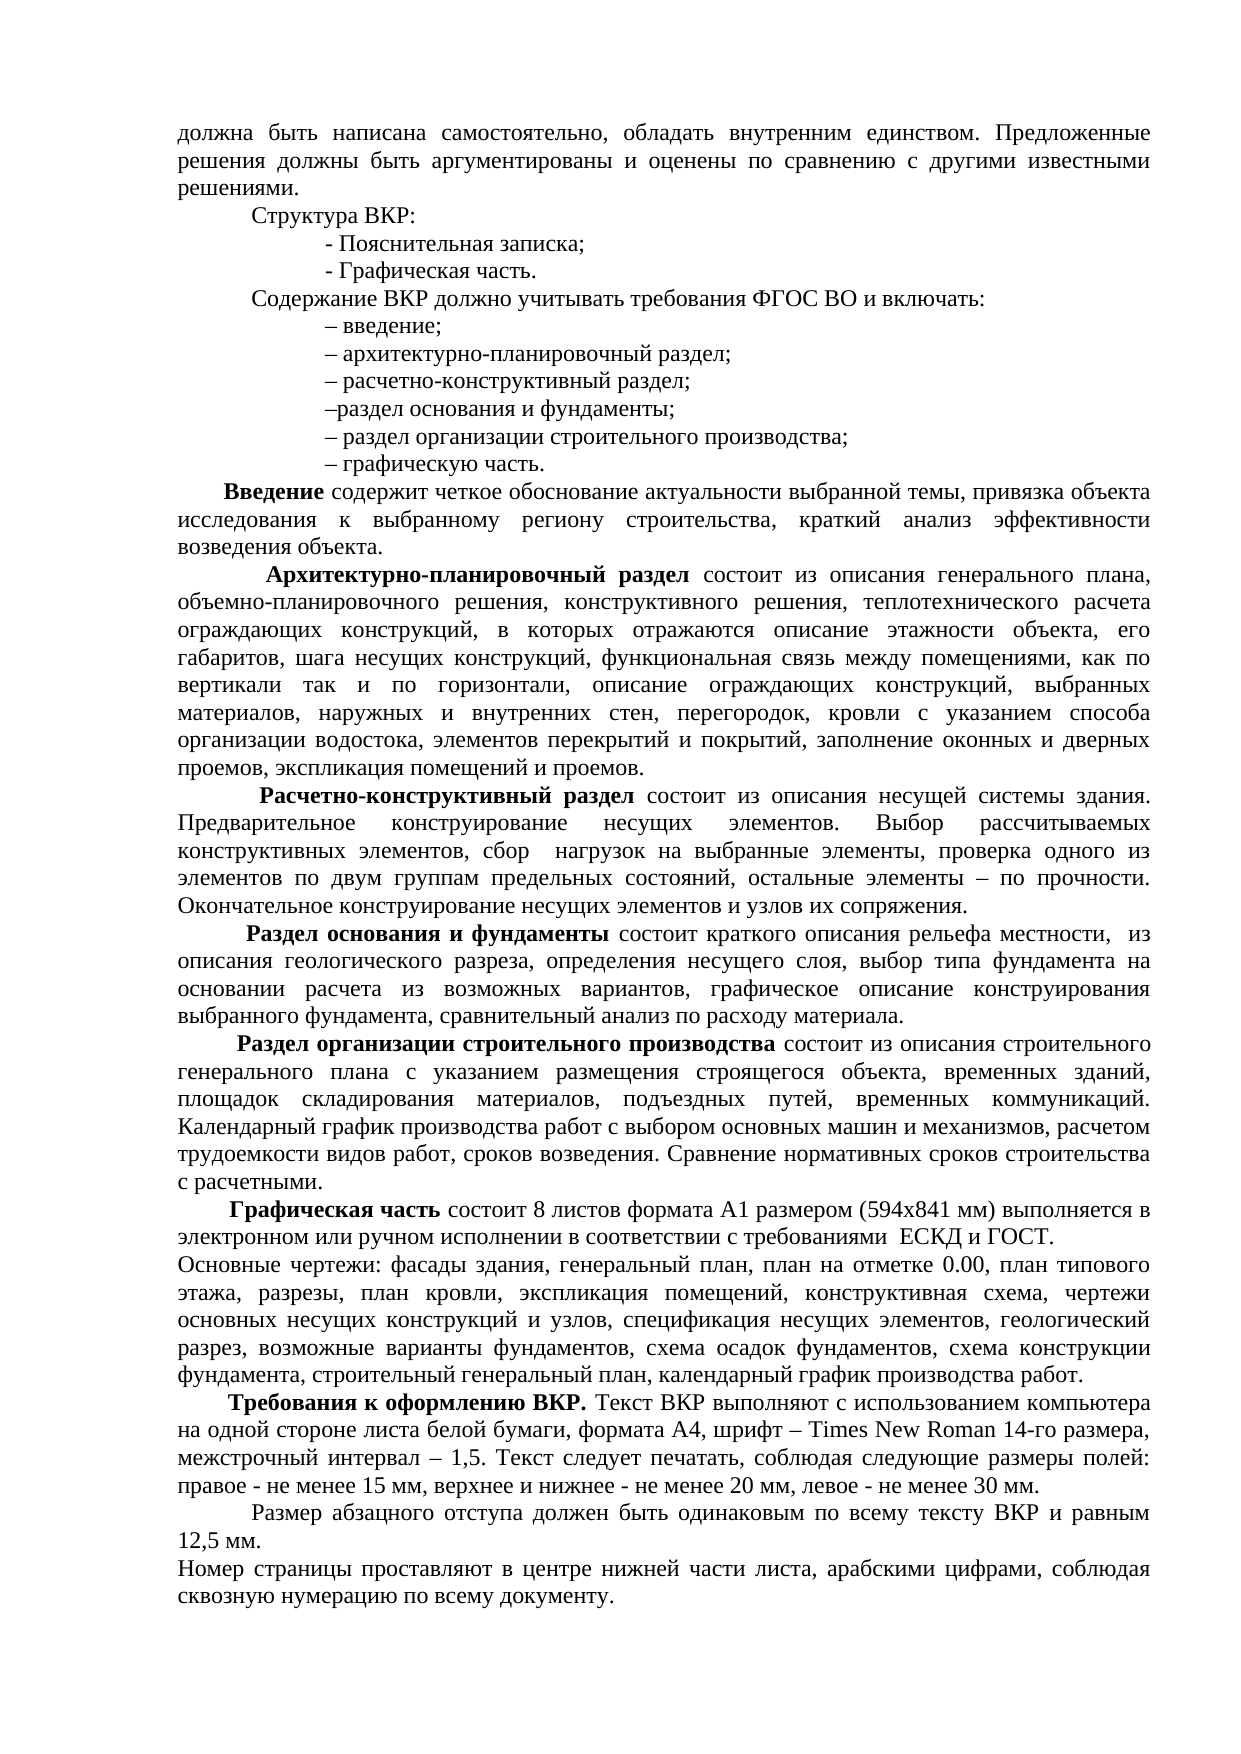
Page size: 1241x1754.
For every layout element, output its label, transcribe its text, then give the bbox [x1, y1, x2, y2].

text - Пояснительная записка; [251, 228, 1152, 256]
text – архитектурно-планировочный раздел; [251, 339, 1152, 367]
text Введение содержит четкое обоснование актуальности выбранной темы, привязка объекта исследования к выбранному региону строительства, краткий анализ эффективности возведения объекта. [177, 477, 1152, 560]
text Раздел основания и фундаменты состоит краткого описания рельефа местности, из описания геологического разреза, определения несущего слоя, выбор типа фундамента на основании расчета из возможных вариантов, графическое описание конструирования выбранного фундамента, сравнительный анализ по расходу материала. [177, 919, 1152, 1029]
text Графическая часть состоит 8 листов формата А1 размером (594x841 мм) выполняется в электронном или ручном исполнении в соответствии с требованиями ЕСКД и ГОСТ. [177, 1195, 1152, 1250]
text – раздел организации строительного производства; [251, 422, 1152, 449]
text Расчетно-конструктивный раздел состоит из описания несущей системы здания. Предварительное конструирование несущих элементов. Выбор рассчитываемых конструктивных элементов, сбор нагрузок на выбранные элементы, проверка одного из элементов по двум группам предельных состояний, остальные элементы – по прочности. Окончательное конструирование несущих элементов и узлов их сопряжения. [177, 781, 1152, 919]
text – графическую часть. [251, 449, 1152, 477]
text Основные чертежи: фасады здания, генеральный план, план на отметке 0.00, план типового этажа, разрезы, план кровли, экспликация помещений, конструктивная схема, чертежи основных несущих конструкций и узлов, спецификация несущих элементов, геологический разрез, возможные варианты фундаментов, схема осадок фундаментов, схема конструкции фундамента, строительный генеральный план, календарный график производства работ. [177, 1250, 1152, 1388]
text Размер абзацного отступа должен быть одинаковым по всему тексту ВКР и равным 12,5 мм. [177, 1498, 1152, 1553]
text – введение; [251, 311, 1152, 339]
text – расчетно-конструктивный раздел; [251, 367, 1152, 394]
text –раздел основания и фундаменты; [251, 394, 1152, 422]
text Требования к оформлению ВКР. Текст ВКР выполняют с использованием компьютера на одной стороне листа белой бумаги, формата А4, шрифт – Times New Roman 14-го размера, межстрочный интервал – 1,5. Текст следует печатать, соблюдая следующие размеры полей: правое - не менее 15 мм, верхнее и нижнее - не менее 20 мм, левое - не менее 30 мм. [177, 1388, 1152, 1498]
text Раздел организации строительного производства состоит из описания строительного генерального плана с указанием размещения строящегося объекта, временных зданий, площадок складирования материалов, подъездных путей, временных коммуникаций. Календарный график производства работ с выбором основных машин и механизмов, расчетом трудоемкости видов работ, сроков возведения. Сравнение нормативных сроков строительства с расчетными. [177, 1029, 1152, 1195]
text Содержание ВКР должно учитывать требования ФГОС ВО и включать: [177, 284, 1152, 311]
text - Графическая часть. [251, 256, 1152, 284]
text Номер страницы проставляют в центре нижней части листа, арабскими цифрами, соблюдая сквозную нумерацию по всему документу. [177, 1553, 1152, 1609]
text Архитектурно-планировочный раздел состоит из описания генерального плана, объемно-планировочного решения, конструктивного решения, теплотехнического расчета ограждающих конструкций, в которых отражаются описание этажности объекта, его габаритов, шага несущих конструкций, функциональная связь между помещениями, как по вертикали так и по горизонтали, описание ограждающих конструкций, выбранных материалов, наружных и внутренних стен, перегородок, кровли с указанием способа организации водостока, элементов перекрытий и покрытий, заполнение оконных и дверных проемов, экспликация помещений и проемов. [177, 560, 1152, 781]
text Структура ВКР: [177, 201, 1152, 228]
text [177, 118, 1152, 201]
